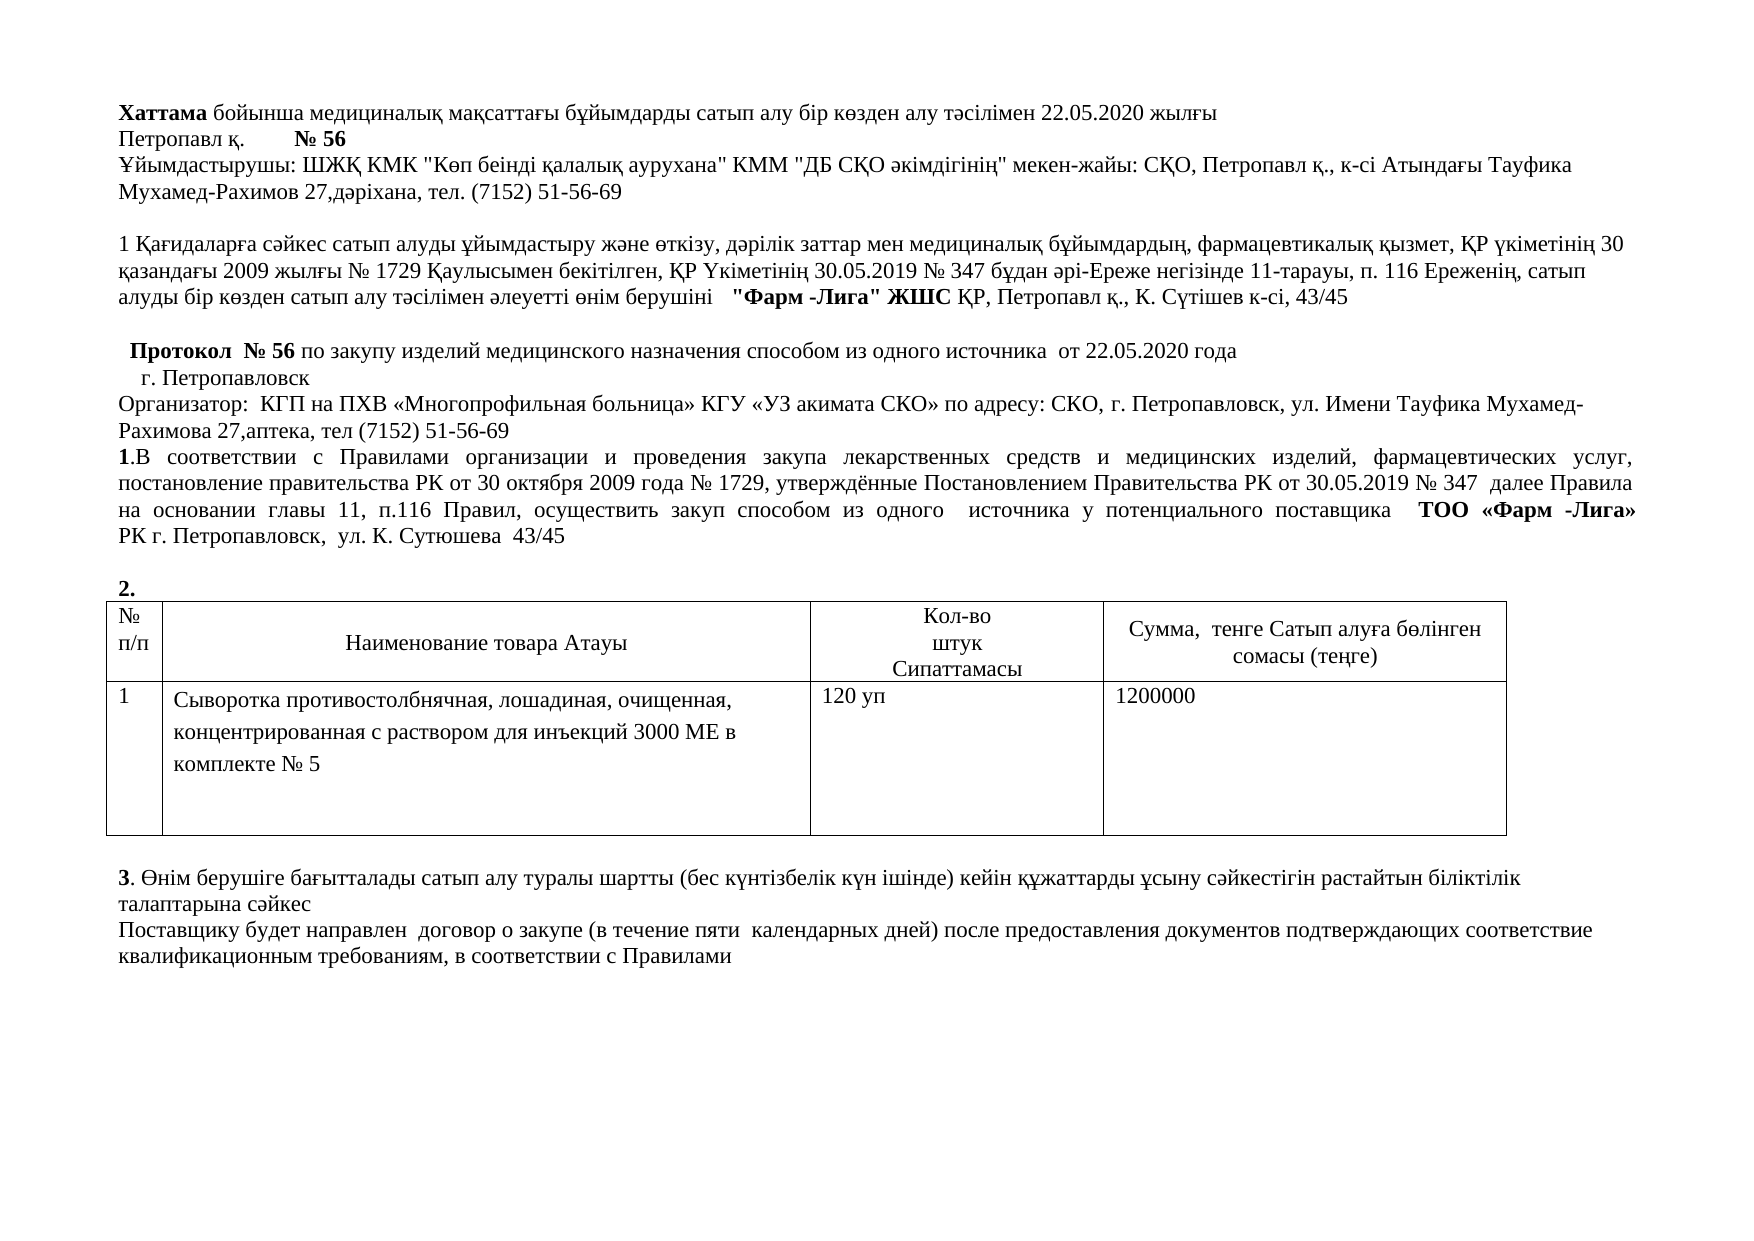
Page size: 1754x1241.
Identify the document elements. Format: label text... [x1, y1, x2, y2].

table_header Наименование товара Атауы [163, 602, 810, 681]
text 2. [118, 575, 1636, 601]
table_cell 1 [107, 682, 162, 834]
table_header Кол-во штук Сипаттамасы [811, 602, 1103, 681]
table_cell 1200000 [1104, 682, 1506, 834]
table_cell Сыворотка противостолбнячная, лошадиная, очищенная, концентрированная с раствором для инъекций 3000 МЕ в комплекте № 5 [163, 682, 810, 834]
table_cell 120 уп [811, 682, 1103, 834]
text 3. Өнім берушіге бағытталады сатып алу туралы шартты (бес күнтізбелік күн ішінде) кейін құжаттарды ұсыну сәйкестігін растайтын біліктілік талаптарына сәйкес Поставщику будет направлен договор о закупе (в течение пяти календарных дней) после предоставления документов подтверждающих соответствие квалификационным требованиям, в соответствии с Правилами [118, 863, 1636, 969]
text Хаттама бойынша медициналық мақсаттағы бұйымдарды сатып алу бір көзден алу тәсілімен 22.05.2020 жылғы [118, 99, 1636, 125]
text Протокол № 56 по закупу изделий медицинского назначения способом из одного источника от 22.05.2020 года [118, 338, 1636, 364]
table_header № п/п [107, 602, 162, 681]
text Ұйымдастырушы: ШЖҚ КМК "Көп беінді қалалық аурухана" КММ "ДБ СҚО әкімдігінің" мекен-жайы: СҚО, Петропавл қ., к-сі Атындағы Тауфика Мухамед-Рахимов 27,дәріхана, тел. (7152) 51-56-69 [118, 151, 1636, 204]
table_header Сумма, тенге Сатып алуға бөлінген сомасы (теңге) [1104, 602, 1506, 681]
text Петропавл қ. № 56 [118, 125, 1636, 151]
text г. Петропавловск [118, 364, 1636, 390]
text 1.В соответствии с Правилами организации и проведения закупа лекарственных средств и медицинских изделий, фармацевтических услуг, постановление правительства РК от 30 октября 2009 года № 1729, утверждённые Постановлением Правительства РК от 30.05.2019 № 347 далее Правила на основании главы 11, п.116 Правил, осуществить закуп способом из одного источника у потенциального поставщика ТОО «Фарм -Лига» РК г. Петропавловск, ул. К. Сутюшева 43/45 [118, 496, 1636, 548]
text Организатор: КГП на ПХВ «Многопрофильная больница» КГУ «УЗ акимата СКО» по адресу: СКО, г. Петропавловск, ул. Имени Тауфика Мухамед-Рахимова 27,аптека, тел (7152) 51-56-69 [118, 390, 1636, 443]
